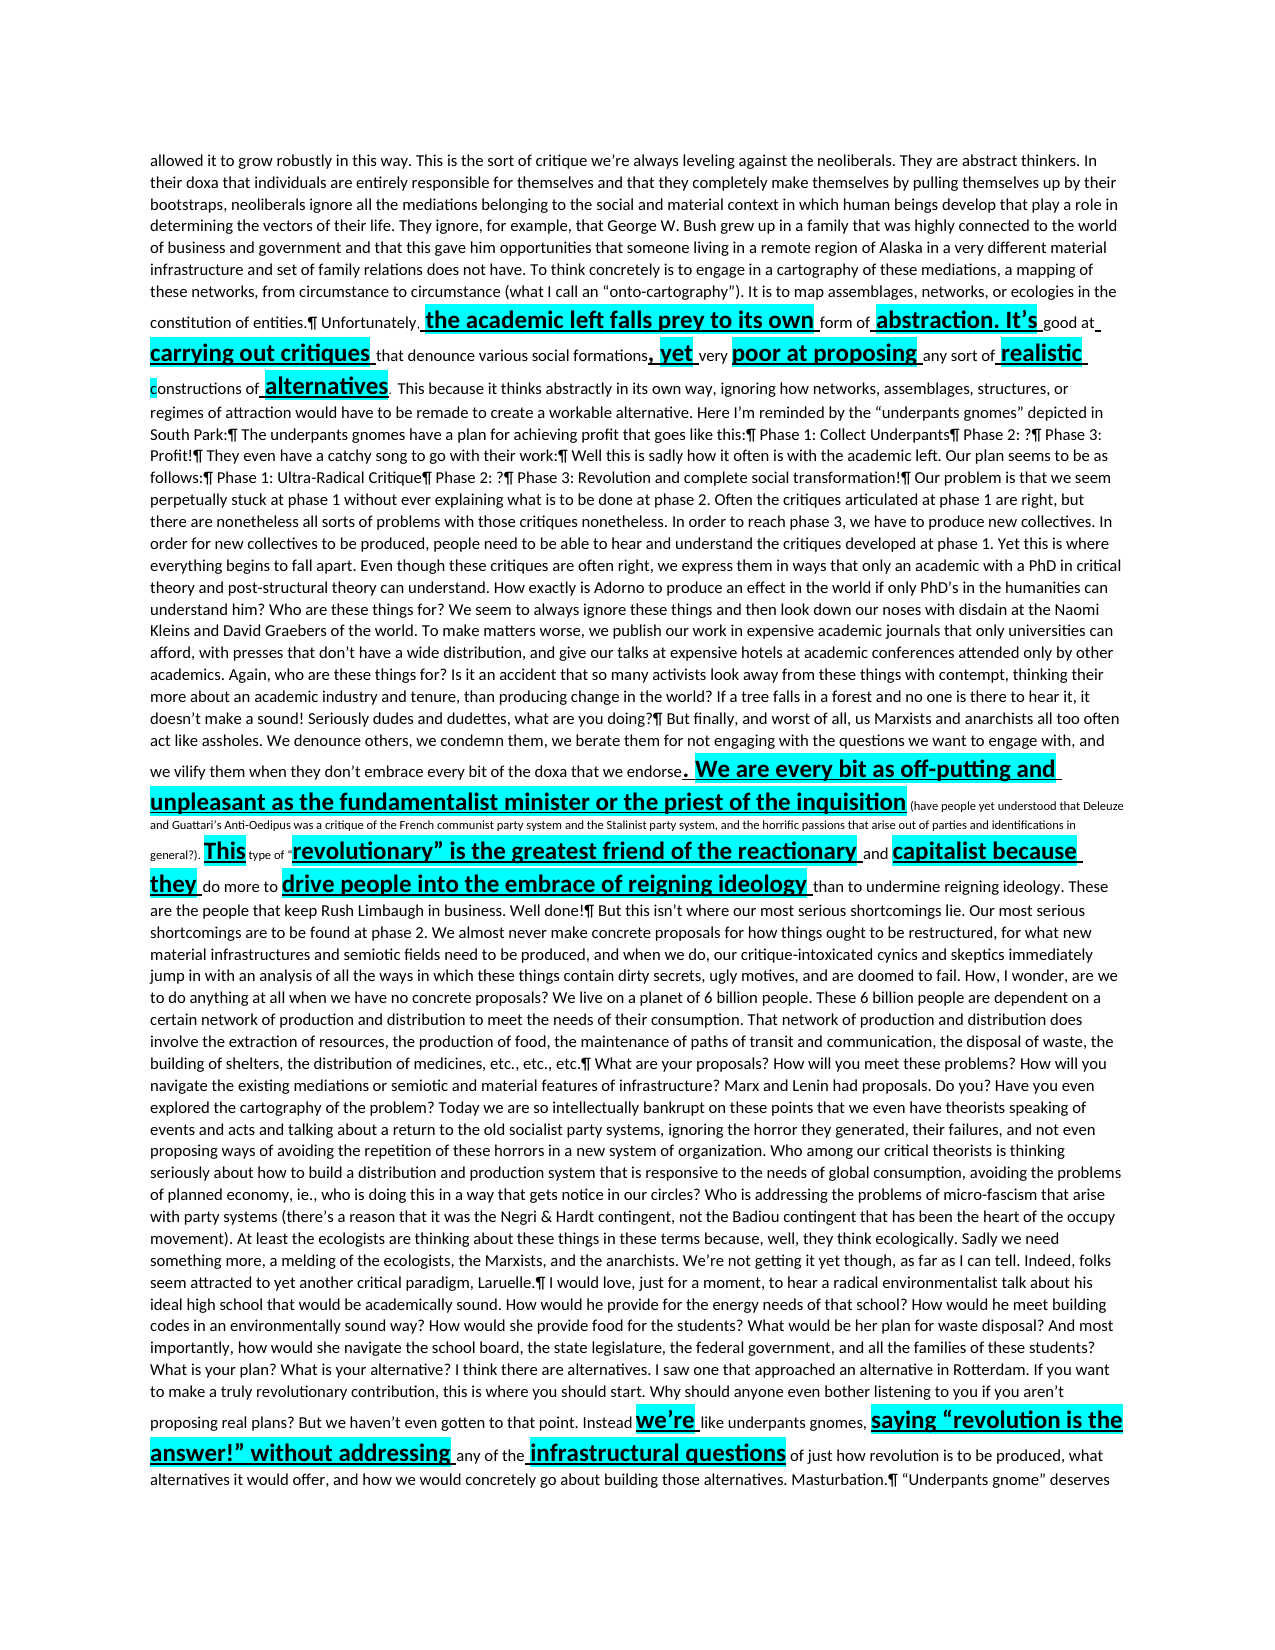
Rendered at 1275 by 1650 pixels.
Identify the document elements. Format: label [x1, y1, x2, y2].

text [150, 150, 1125, 1489]
